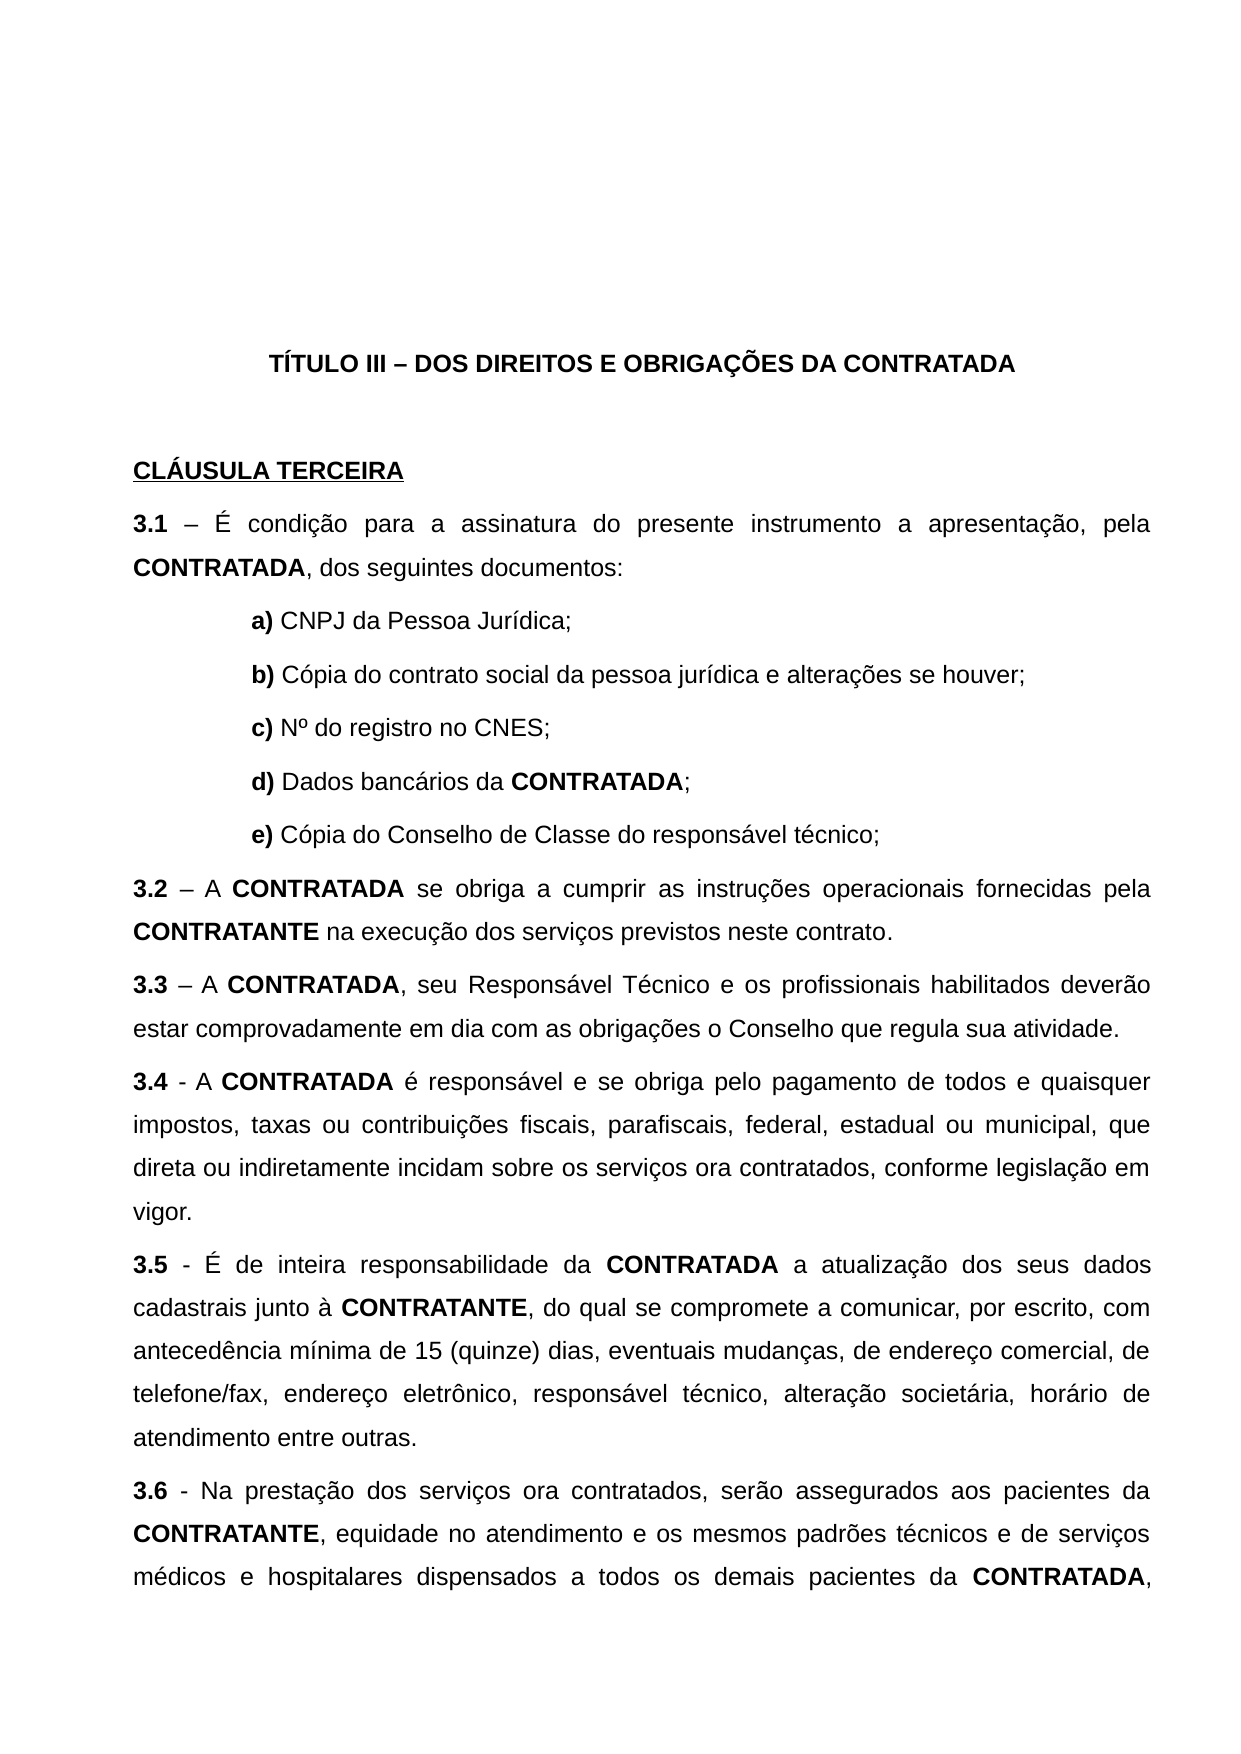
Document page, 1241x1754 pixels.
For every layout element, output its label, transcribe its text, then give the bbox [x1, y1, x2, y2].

text a) CNPJ da Pessoa Jurídica; [133, 606, 1152, 635]
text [133, 1476, 1152, 1591]
text 3.5 - É de inteira responsabilidade da CONTRATADA a atualização dos seus dados cadastrais junto à CONTRATANTE, do qual se compromete a comunicar, por escrito, com antecedência mínima de 15 (quinze) dias, eventuais mudanças, de endereço comercial, de telefone/fax, endereço eletrônico, responsável técnico, alteração societária, horário de atendimento entre outras. [133, 1250, 1152, 1451]
text 3.1 – É condição para a assinatura do presente instrumento a apresentação, pela CONTRATADA, dos seguintes documentos: [133, 509, 1152, 581]
text e) Cópia do Conselho de Classe do responsável técnico; [133, 820, 1152, 849]
text c) Nº do registro no CNES; [133, 713, 1152, 742]
text 3.3 – A CONTRATADA, seu Responsável Técnico e os profissionais habilitados deverão estar comprovadamente em dia com as obrigações o Conselho que regula sua atividade. [133, 971, 1152, 1042]
text 3.2 – A CONTRATADA se obriga a cumprir as instruções operacionais fornecidas pela CONTRATANTE na execução dos serviços previstos neste contrato. [133, 874, 1152, 946]
text CLÁUSULA TERCEIRA [133, 456, 1152, 485]
text b) Cópia do contrato social da pessoa jurídica e alterações se houver; [133, 660, 1152, 688]
text TÍTULO III – DOS DIREITOS E OBRIGAÇÕES DA CONTRATADA [133, 349, 1152, 378]
text 3.4 - A CONTRATADA é responsável e se obriga pelo pagamento de todos e quaisquer impostos, taxas ou contribuições fiscais, parafiscais, federal, estadual ou municipal, que direta ou indiretamente incidam sobre os serviços ora contratados, conforme legislação em vigor. [133, 1067, 1152, 1225]
text d) Dados bancários da CONTRATADA; [133, 767, 1152, 796]
